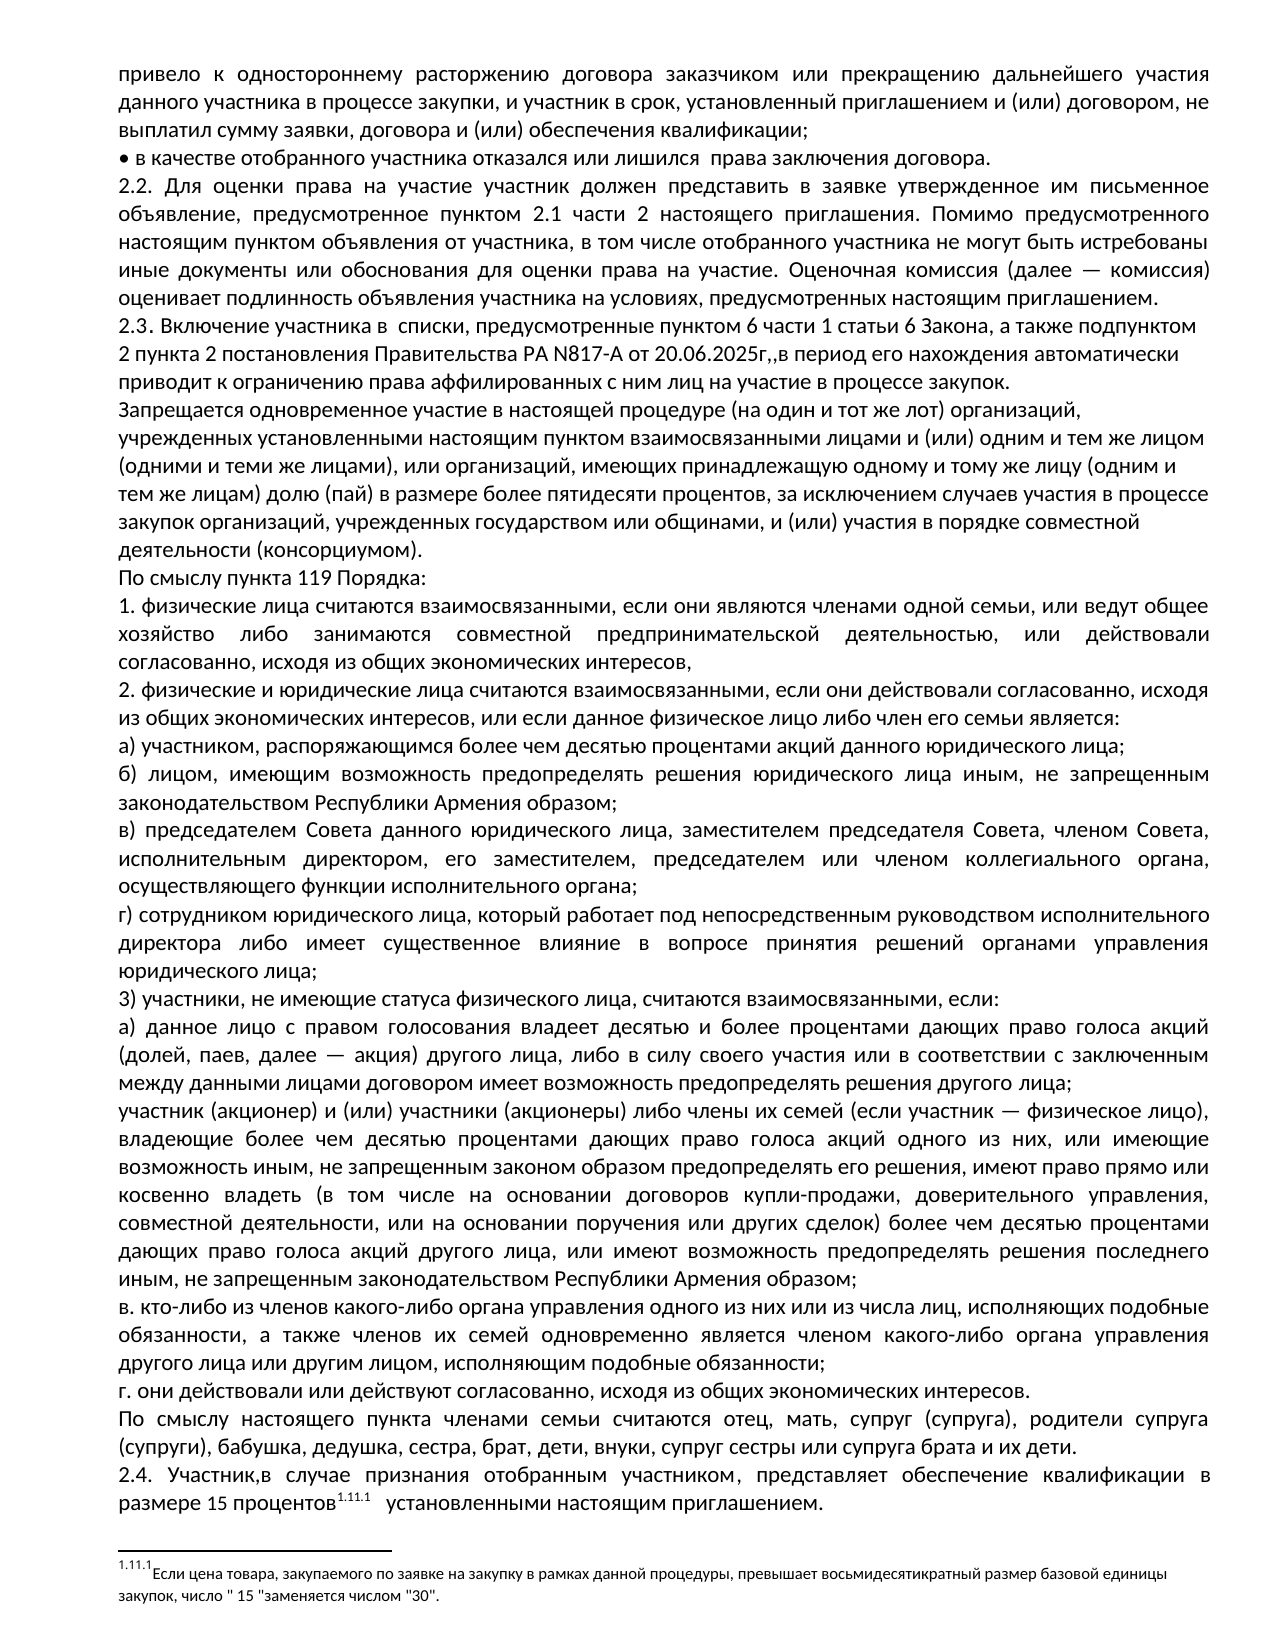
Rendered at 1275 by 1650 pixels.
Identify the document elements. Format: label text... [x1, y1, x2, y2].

text Запрещается одновременное участие в настоящей процедуре (на один и тот же лот) организаций, учрежденных установленными настоящим пунктом взаимосвязанными лицами и (или) одним и тем же лицом (одними и теми же лицами), или организаций, имеющих принадлежащую одному и тому же лицу (одним и тем же лицам) долю (пай) в размере более пятидесяти процентов, за исключением случаев участия в процессе закупок организаций, учрежденных государством или общинами, и (или) участия в порядке совместной деятельности (консорциумом). [118, 395, 1211, 563]
text в) председателем Совета данного юридического лица, заместителем председателя Совета, членом Совета, исполнительным директором, его заместителем, председателем или членом коллегиального органа, осуществляющего функции исполнительного органа; [118, 816, 1211, 900]
text 1. физические лица считаются взаимосвязанными, если они являются членами одной семьи, или ведут общее хозяйство либо занимаются совместной предпринимательской деятельностью, или действовали согласованно, исходя из общих экономических интересов, [118, 591, 1211, 676]
text По смыслу настоящего пункта членами семьи считаются отец, мать, супруг (супруга), родители супруга (супруги), бабушка, дедушка, сестра, брат, дети, внуки, супруг сестры или супруга брата и их дети. [118, 1404, 1211, 1460]
text 2.3․ Включение участника в списки, предусмотренные пунктом 6 части 1 статьи 6 Закона, а также подпунктом 2 пункта 2 постановления Правительства РА N817-А от 20.06.2025г,,в период его нахождения автоматически приводит к ограничению права аффилированных с ним лиц на участие в процессе закупок. [118, 311, 1211, 395]
text 3) участники, не имеющие статуса физического лица, считаются взаимосвязанными, если: [118, 984, 1211, 1012]
text • в качестве отобранного участника отказался или лишился права заключения договора. [118, 143, 1211, 171]
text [118, 59, 1211, 143]
text б) лицом, имеющим возможность предопределять решения юридического лица иным, не запрещенным законодательством Республики Армения образом; [118, 759, 1211, 816]
text участник (акционер) и (или) участники (акционеры) либо члены их семей (если участник — физическое лицо), владеющие более чем десятью процентами дающих право голоса акций одного из них, или имеющие возможность иным, не запрещенным законом образом предопределять его решения, имеют право прямо или косвенно владеть (в том числе на основании договоров купли-продажи, доверительного управления, совместной деятельности, или на основании поручения или других сделок) более чем десятью процентами дающих право голоса акций другого лица, или имеют возможность предопределять решения последнего иным, не запрещенным законодательством Республики Армения образом; [118, 1096, 1211, 1292]
text г) сотрудником юридического лица, который работает под непосредственным руководством исполнительного директора либо имеет существенное влияние в вопросе принятия решений органами управления юридического лица; [118, 900, 1211, 984]
text в. кто-либо из членов какого-либо органа управления одного из них или из числа лиц, исполняющих подобные обязанности, а также членов их семей одновременно является членом какого-либо органа управления другого лица или другим лицом, исполняющим подобные обязанности; [118, 1292, 1211, 1376]
text 2.2. Для оценки права на участие участник должен представить в заявке утвержденное им письменное объявление, предусмотренное пунктом 2.1 части 2 настоящего приглашения. Помимо предусмотренного настоящим пунктом объявления от участника, в том числе отобранного участника не могут быть истребованы иные документы или обоснования для оценки права на участие. Оценочная комиссия (далее — комиссия) оценивает подлинность объявления участника на условиях, предусмотренных настоящим приглашением. [118, 171, 1211, 311]
text г. они действовали или действуют согласованно, исходя из общих экономических интересов. [118, 1376, 1211, 1404]
text 2.4. Участник,в случае признания отобранным участником, представляет обеспечение квалификации в размере 15 процентов1.1 установленными настоящим приглашением. [118, 1460, 1211, 1516]
text По смыслу пункта 119 Порядка: [118, 563, 1211, 591]
text а) участником, распоряжающимся более чем десятью процентами акций данного юридического лица; [118, 732, 1211, 759]
text 2. физические и юридические лица считаются взаимосвязанными, если они действовали согласованно, исходя из общих экономических интересов, или если данное физическое лицо либо член его семьи является: [118, 676, 1211, 732]
text а) данное лицо с правом голосования владеет десятью и более процентами дающих право голоса акций (долей, паев, далее — акция) другого лица, либо в силу своего участия или в соответствии с заключенным между данными лицами договором имеет возможность предопределять решения другого лица; [118, 1012, 1211, 1096]
